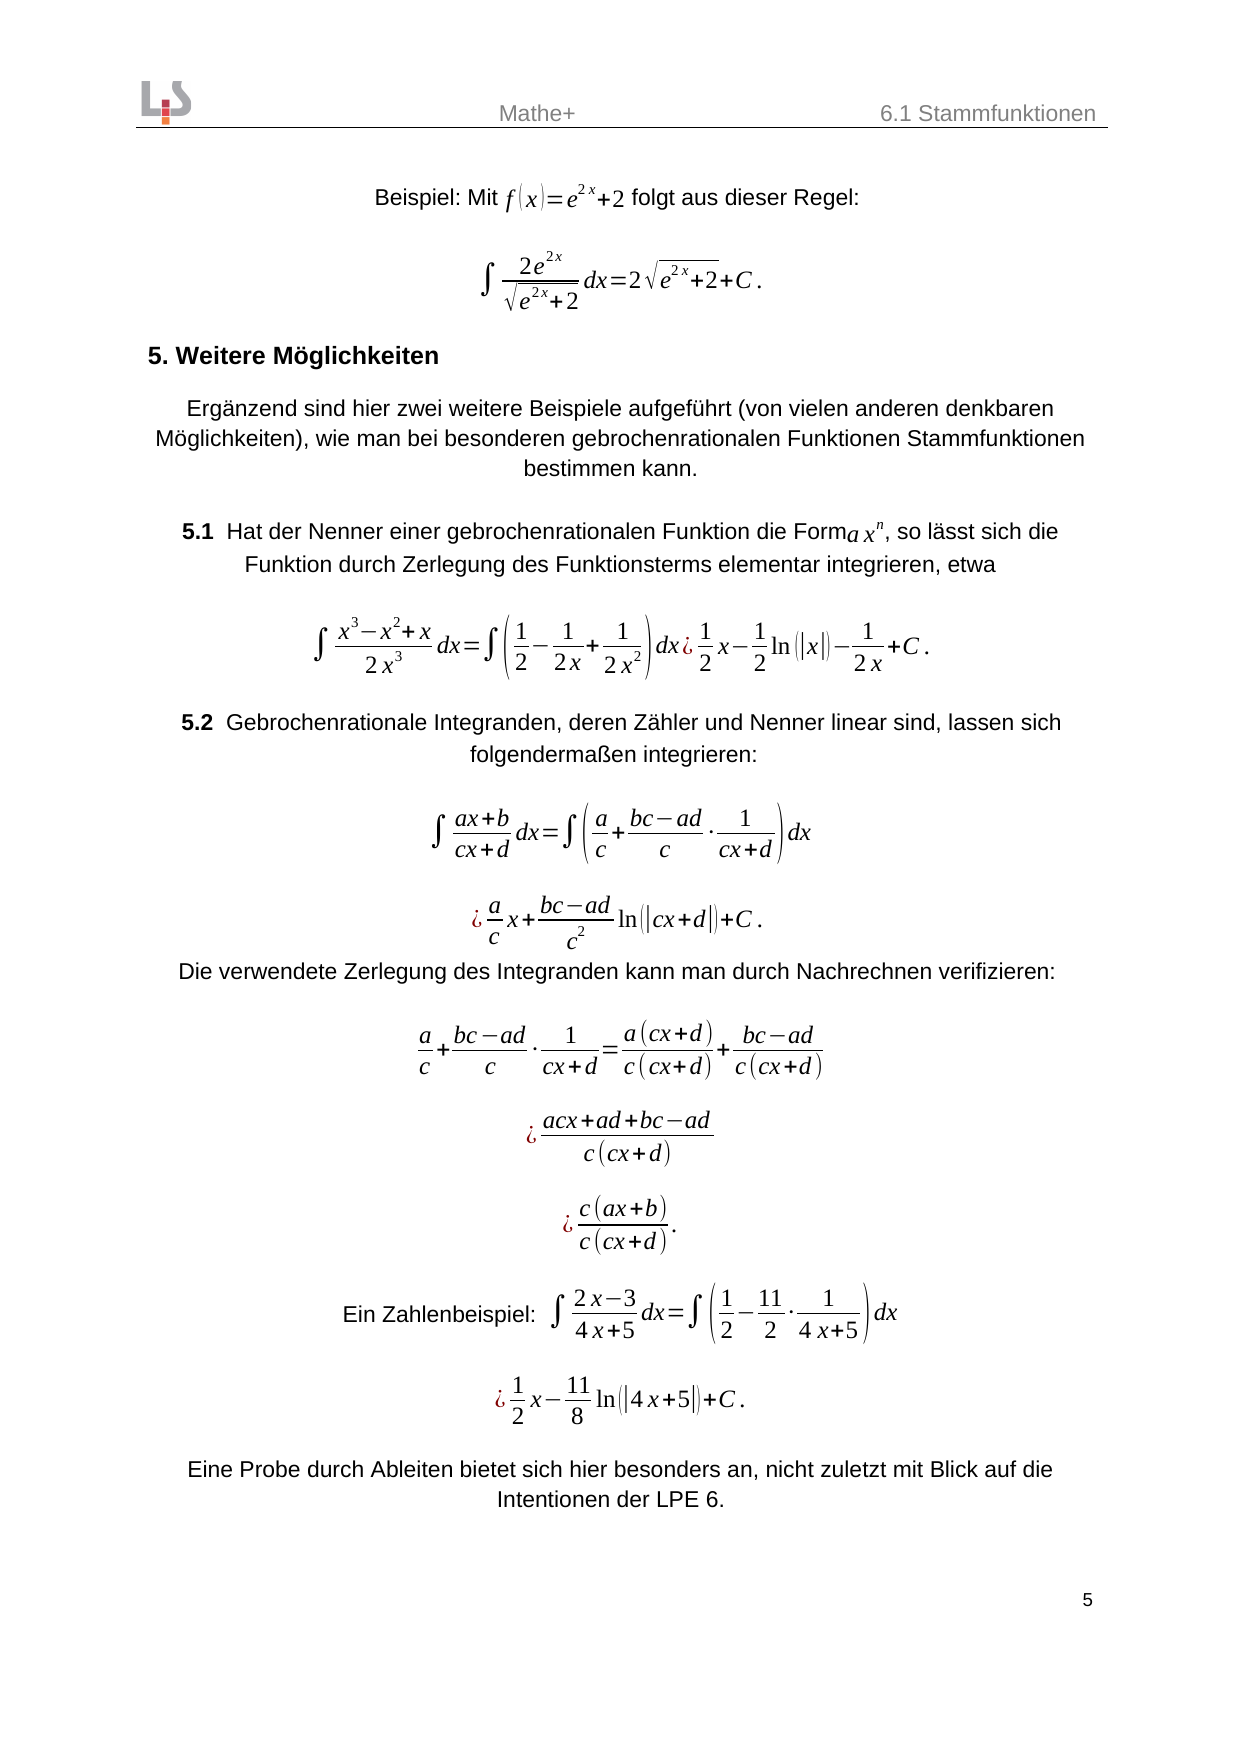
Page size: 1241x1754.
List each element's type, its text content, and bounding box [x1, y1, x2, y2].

text Beispiel: Mit folgt aus dieser Regel: [148, 180, 1092, 316]
text Ergänzend sind hier zwei weitere Beispiele aufgeführt (von vielen anderen denkbaren Möglichkeiten), wie man bei besonderen gebrochenrationalen Funktionen Stammfunktionen bestimmen kann. 5.1 Hat der Nenner einer gebrochenrationalen Funktion die Form, so lässt sich die Funktion durch Zerlegung des Funktionsterms elementar integrieren, etwa [148, 395, 1092, 684]
text 5. Weitere Möglichkeiten [148, 341, 1092, 370]
text Die verwendete Zerlegung des Integranden kann man durch Nachrechnen verifizieren: [148, 891, 1092, 1082]
picture [141, 81, 192, 125]
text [148, 1456, 1092, 1512]
text 5.2 Gebrochenrationale Integranden, deren Zähler und Nenner linear sind, lassen sich folgendermaßen integrieren: [148, 709, 1092, 866]
text Ein Zahlenbeispiel: [148, 1282, 1092, 1347]
